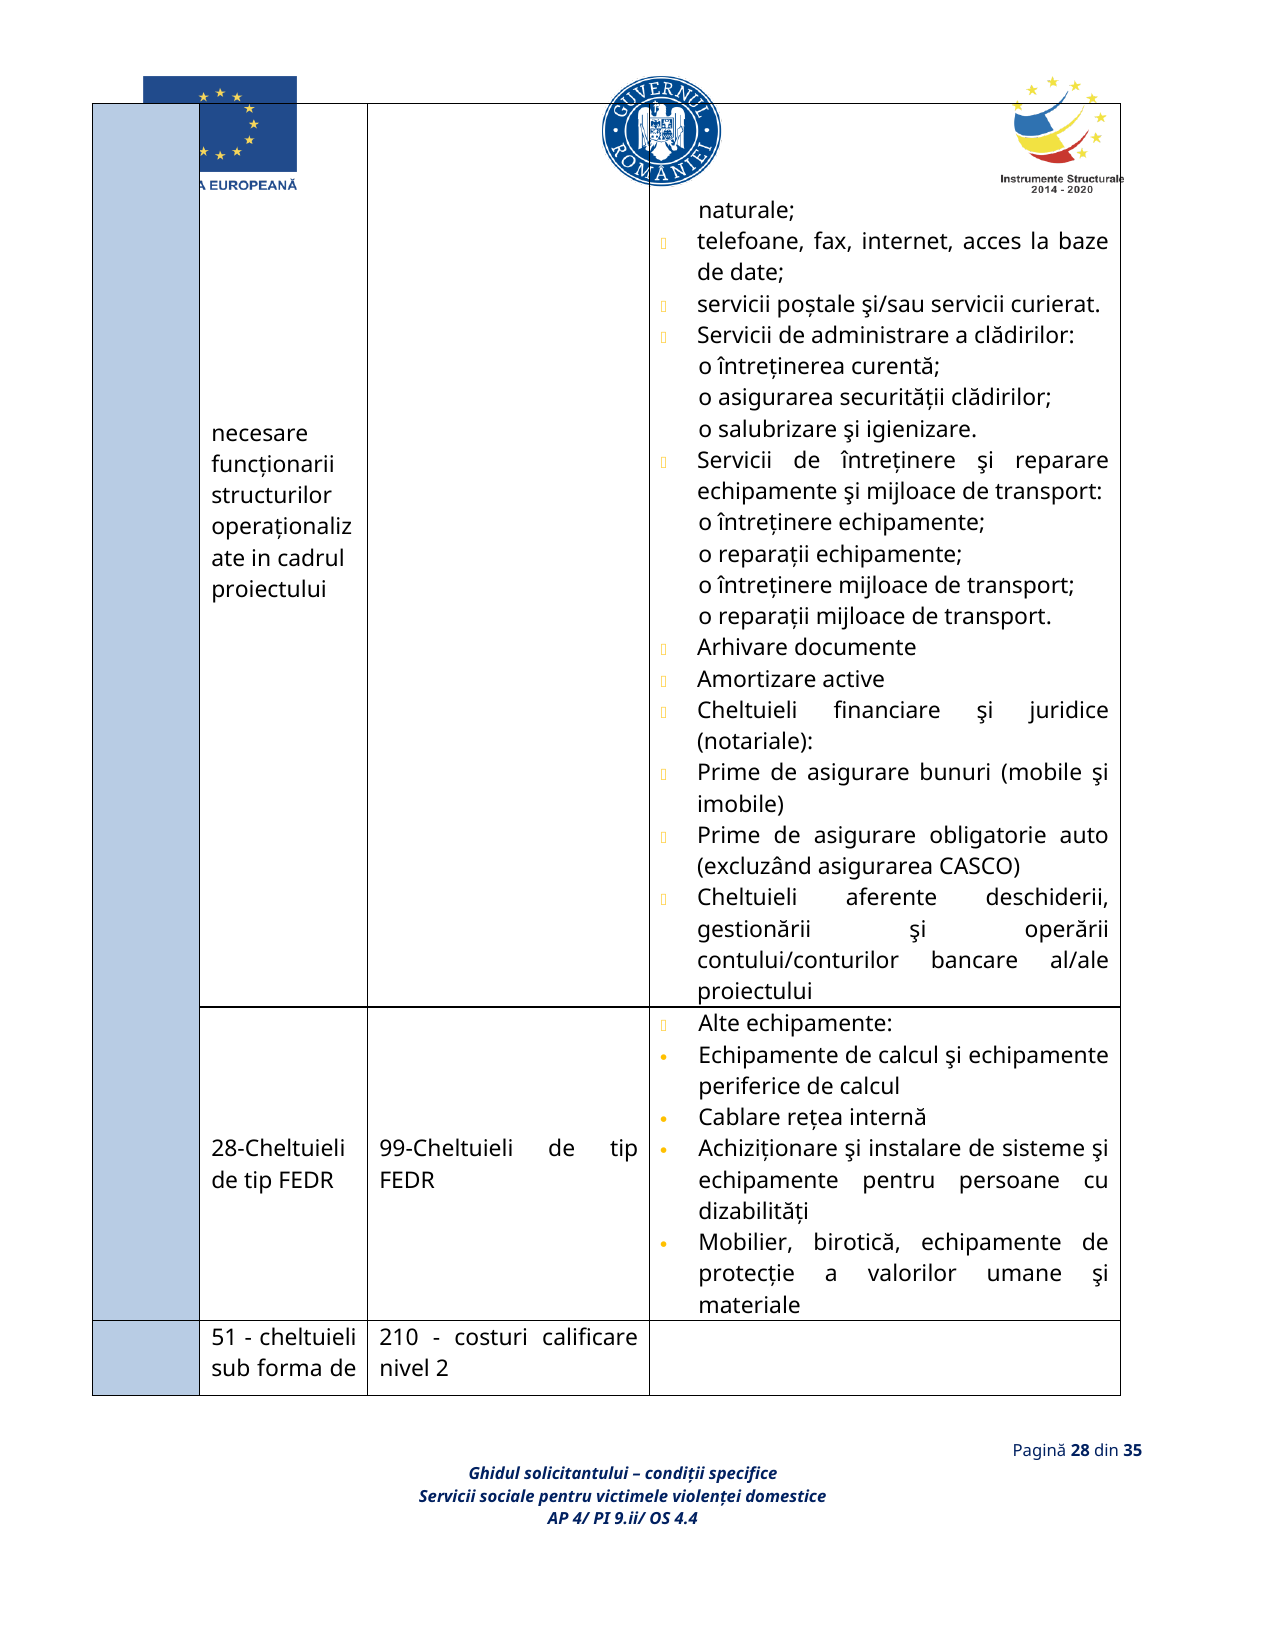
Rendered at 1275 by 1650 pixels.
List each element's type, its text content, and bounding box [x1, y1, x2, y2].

table_cell [650, 1321, 1120, 1395]
table_cell 99-Cheltuieli de tip FEDR [368, 1008, 649, 1320]
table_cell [368, 104, 649, 1006]
picture [143, 76, 297, 103]
table_cell Alte echipamente: Echipamente de calcul şi echipamente periferice de calcul Cablare rețea internă Achiziționare şi instalare de sisteme şi echipamente pentru persoane cu dizabilități Mobilier, birotică, echipamente de protecție a valorilor umane şi materiale [650, 1008, 1120, 1320]
picture [1001, 76, 1124, 193]
table_cell [93, 1321, 199, 1395]
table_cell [200, 1321, 367, 1395]
table_cell 210 - costuri calificare nivel 2 [368, 1321, 649, 1395]
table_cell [650, 104, 1120, 1006]
picture [600, 74, 722, 103]
table_cell 28-Cheltuieli de tip FEDR [200, 1008, 367, 1320]
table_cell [200, 104, 367, 1006]
